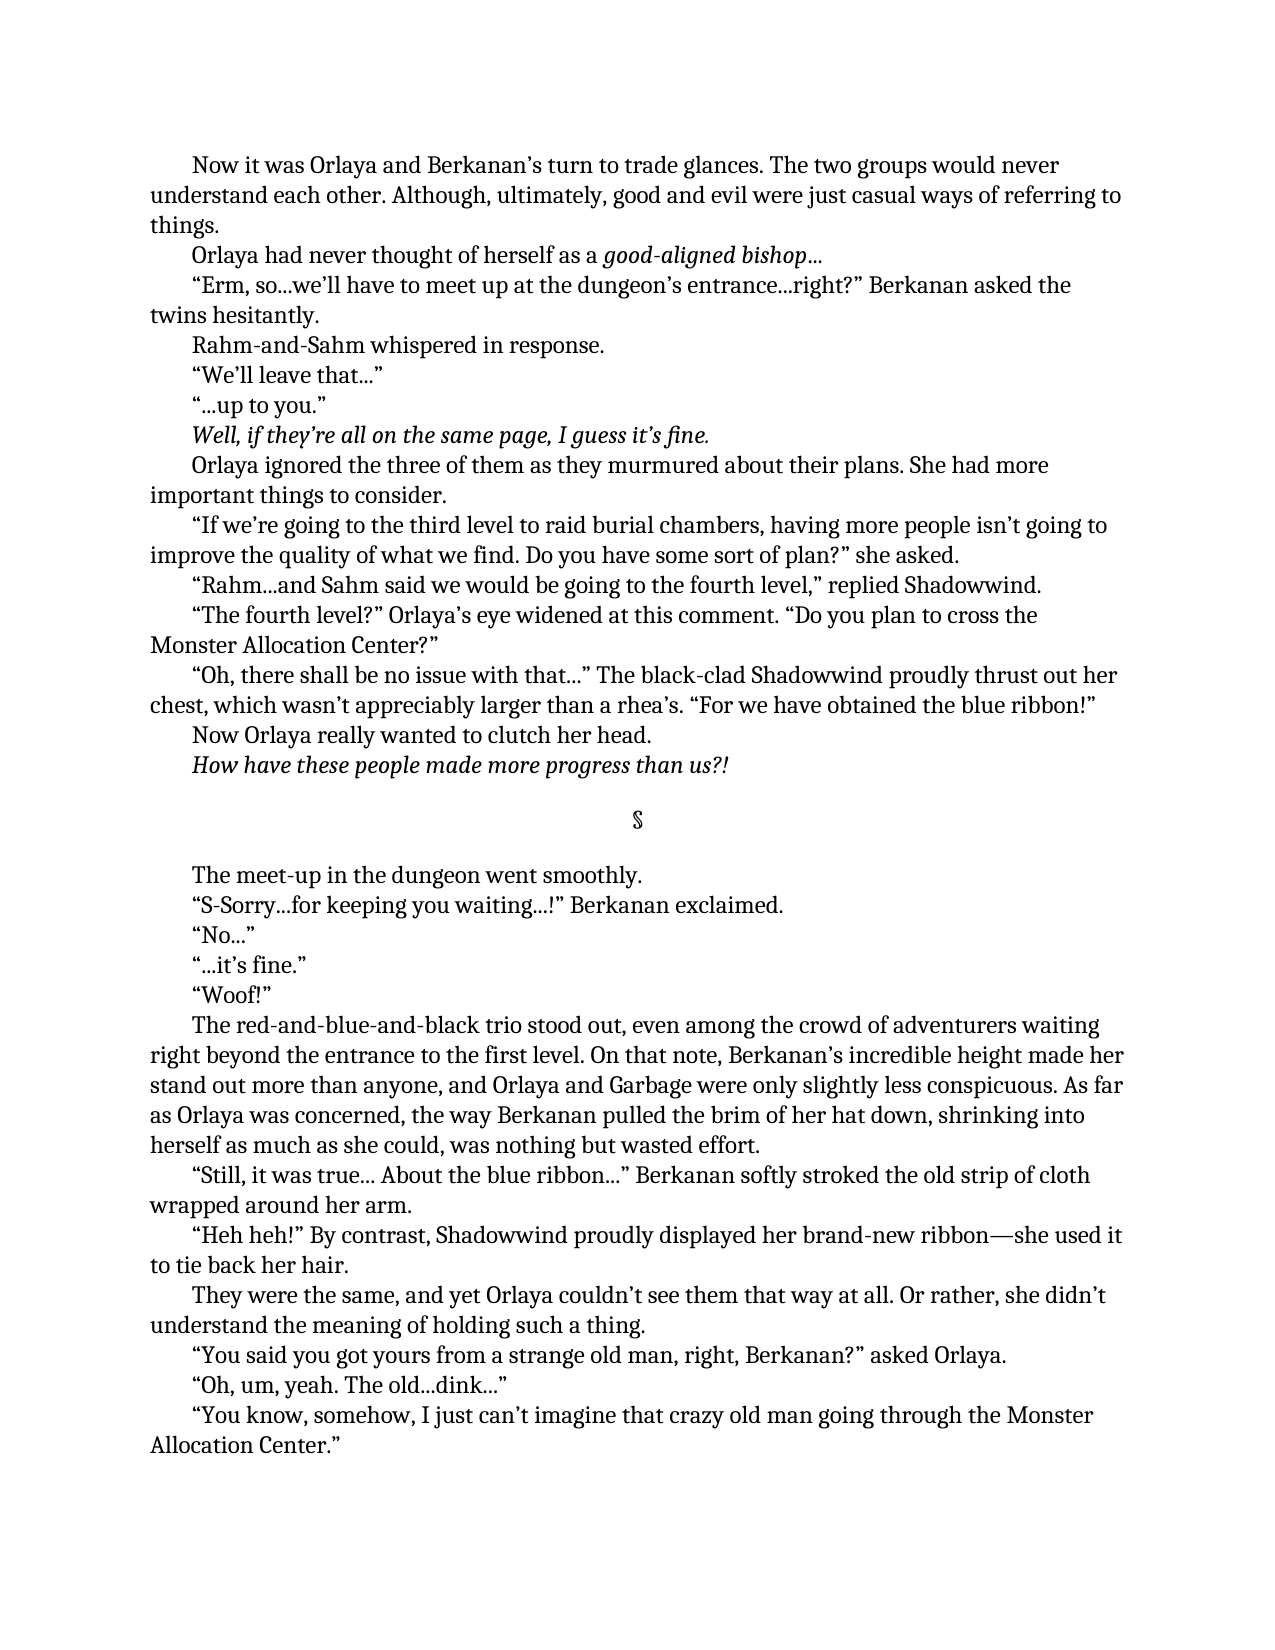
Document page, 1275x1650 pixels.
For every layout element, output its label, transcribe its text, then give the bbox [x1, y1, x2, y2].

text Now it was Orlaya and Berkanan’s turn to trade glances. The two groups would never understand each other. Although, ultimately, good and evil were just casual ways of referring to things. [150, 150, 1125, 240]
text “Oh, um, yeah. The old...dink...” [150, 1370, 1125, 1400]
text The red-and-blue-and-black trio stood out, even among the crowd of adventurers waiting right beyond the entrance to the first level. On that note, Berkanan’s incredible height made her stand out more than anyone, and Orlaya and Garbage were only slightly less conspicuous. As far as Orlaya was concerned, the way Berkanan pulled the brim of her hat down, shrinking into herself as much as she could, was nothing but wasted effort. [150, 1010, 1125, 1160]
text “S-Sorry...for keeping you waiting...!” Berkanan exclaimed. [150, 890, 1125, 920]
text Orlaya had never thought of herself as a good-aligned bishop... [150, 240, 1125, 270]
text “Rahm...and Sahm said we would be going to the fourth level,” replied Shadowwind. [150, 570, 1125, 600]
text Well, if they’re all on the same page, I guess it’s fine. [150, 420, 1125, 450]
text How have these people made more progress than us?! [150, 750, 1125, 780]
text Now Orlaya really wanted to clutch her head. [150, 720, 1125, 750]
text “Heh heh!” By contrast, Shadowwind proudly displayed her brand-new ribbon—she used it to tie back her hair. [150, 1220, 1125, 1280]
text Rahm-and-Sahm whispered in response. [150, 330, 1125, 360]
text “You said you got yours from a strange old man, right, Berkanan?” asked Orlaya. [150, 1340, 1125, 1370]
text “...it’s fine.” [150, 950, 1125, 980]
text “No...” [150, 920, 1125, 950]
text “Oh, there shall be no issue with that...” The black-clad Shadowwind proudly thrust out her chest, which wasn’t appreciably larger than a rhea’s. “For we have obtained the blue ribbon!” [150, 660, 1125, 720]
text Orlaya ignored the three of them as they murmured about their plans. She had more important things to consider. [150, 450, 1125, 510]
text “Erm, so...we’ll have to meet up at the dungeon’s entrance...right?” Berkanan asked the twins hesitantly. [150, 270, 1125, 330]
text § [150, 805, 1125, 835]
text “Woof!” [150, 980, 1125, 1010]
text The meet-up in the dungeon went smoothly. [150, 860, 1125, 890]
text They were the same, and yet Orlaya couldn’t see them that way at all. Or rather, she didn’t understand the meaning of holding such a thing. [150, 1280, 1125, 1340]
text “...up to you.” [150, 390, 1125, 420]
text “You know, somehow, I just can’t imagine that crazy old man going through the Monster Allocation Center.” [150, 1400, 1125, 1460]
text “If we’re going to the third level to raid burial chambers, having more people isn’t going to improve the quality of what we find. Do you have some sort of plan?” she asked. [150, 510, 1125, 570]
text “We’ll leave that...” [150, 360, 1125, 390]
text “Still, it was true... About the blue ribbon...” Berkanan softly stroked the old strip of cloth wrapped around her arm. [150, 1160, 1125, 1220]
text “The fourth level?” Orlaya’s eye widened at this comment. “Do you plan to cross the Monster Allocation Center?” [150, 600, 1125, 660]
